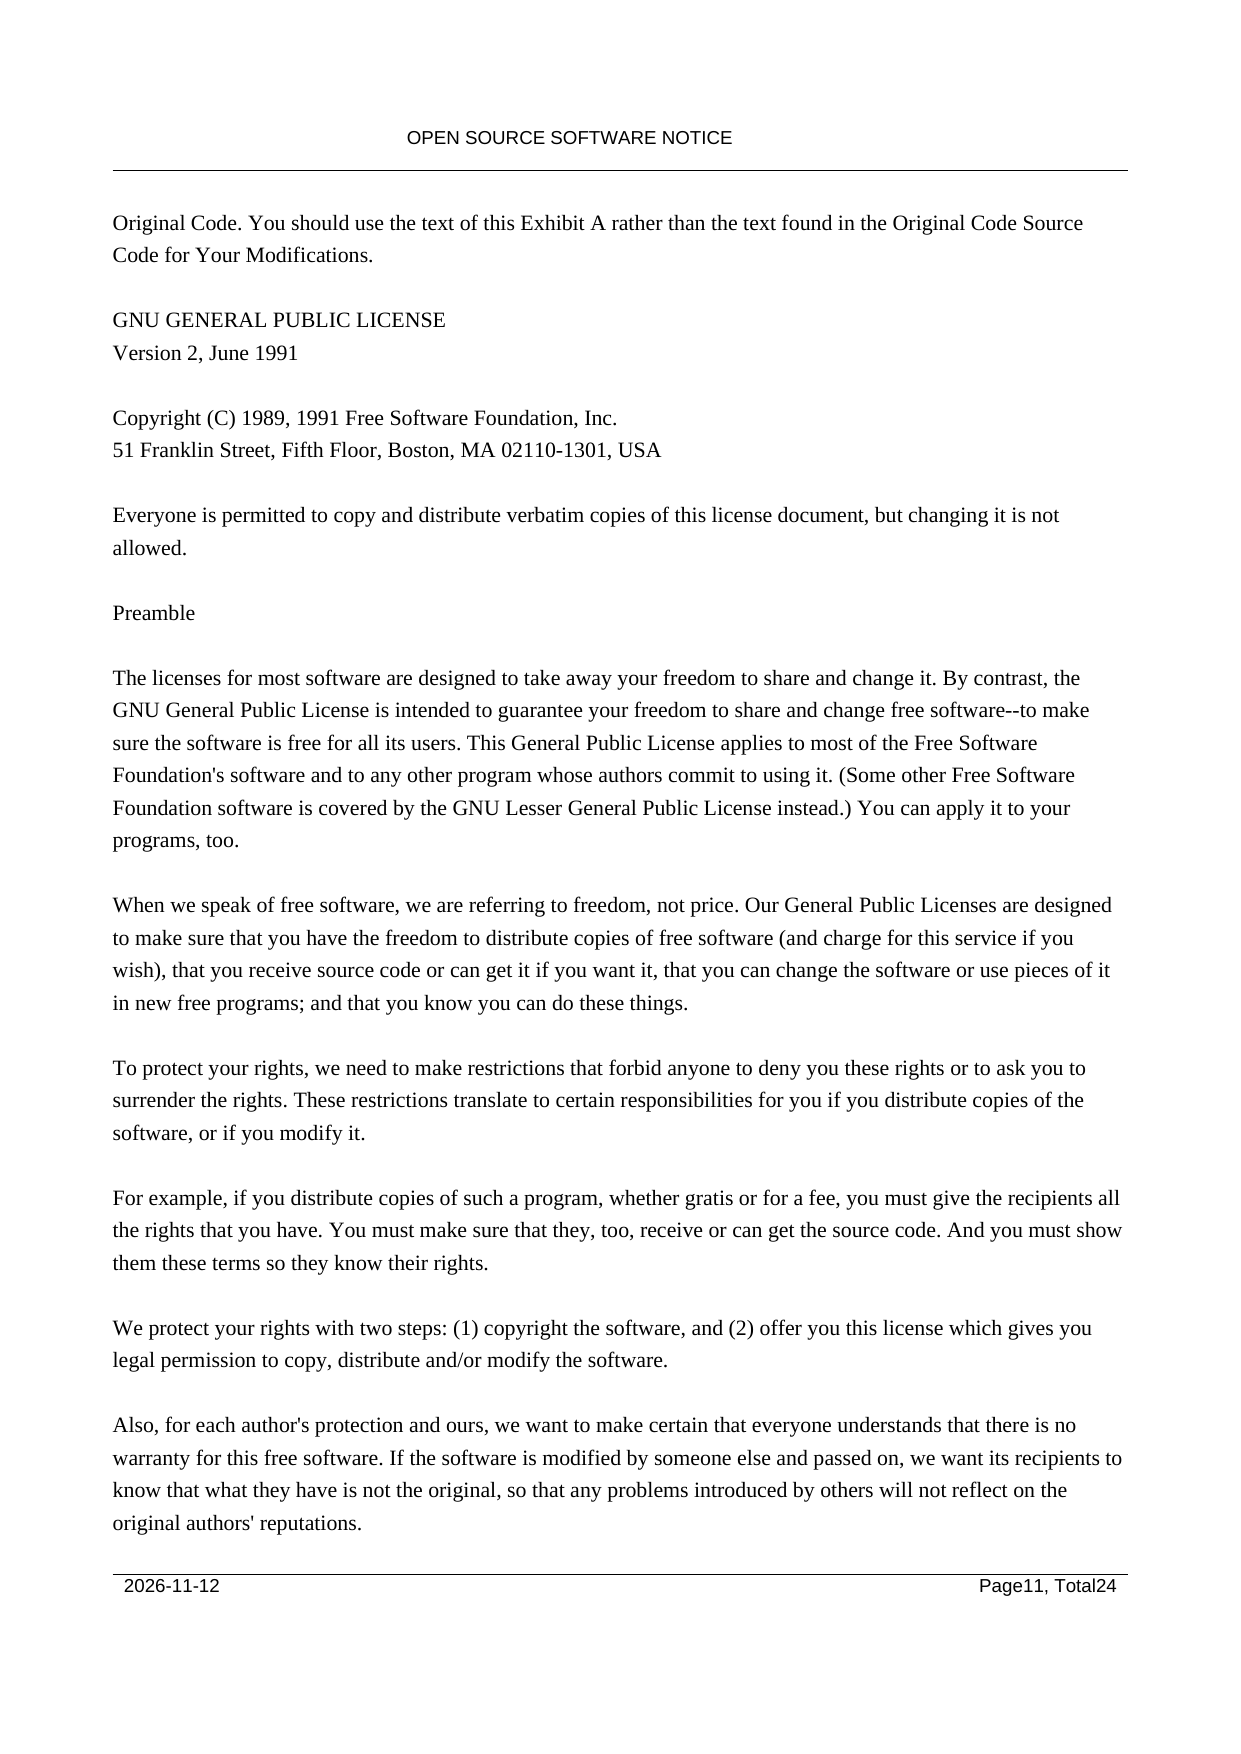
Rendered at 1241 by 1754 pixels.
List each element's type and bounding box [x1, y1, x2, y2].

text [112, 206, 1128, 1539]
